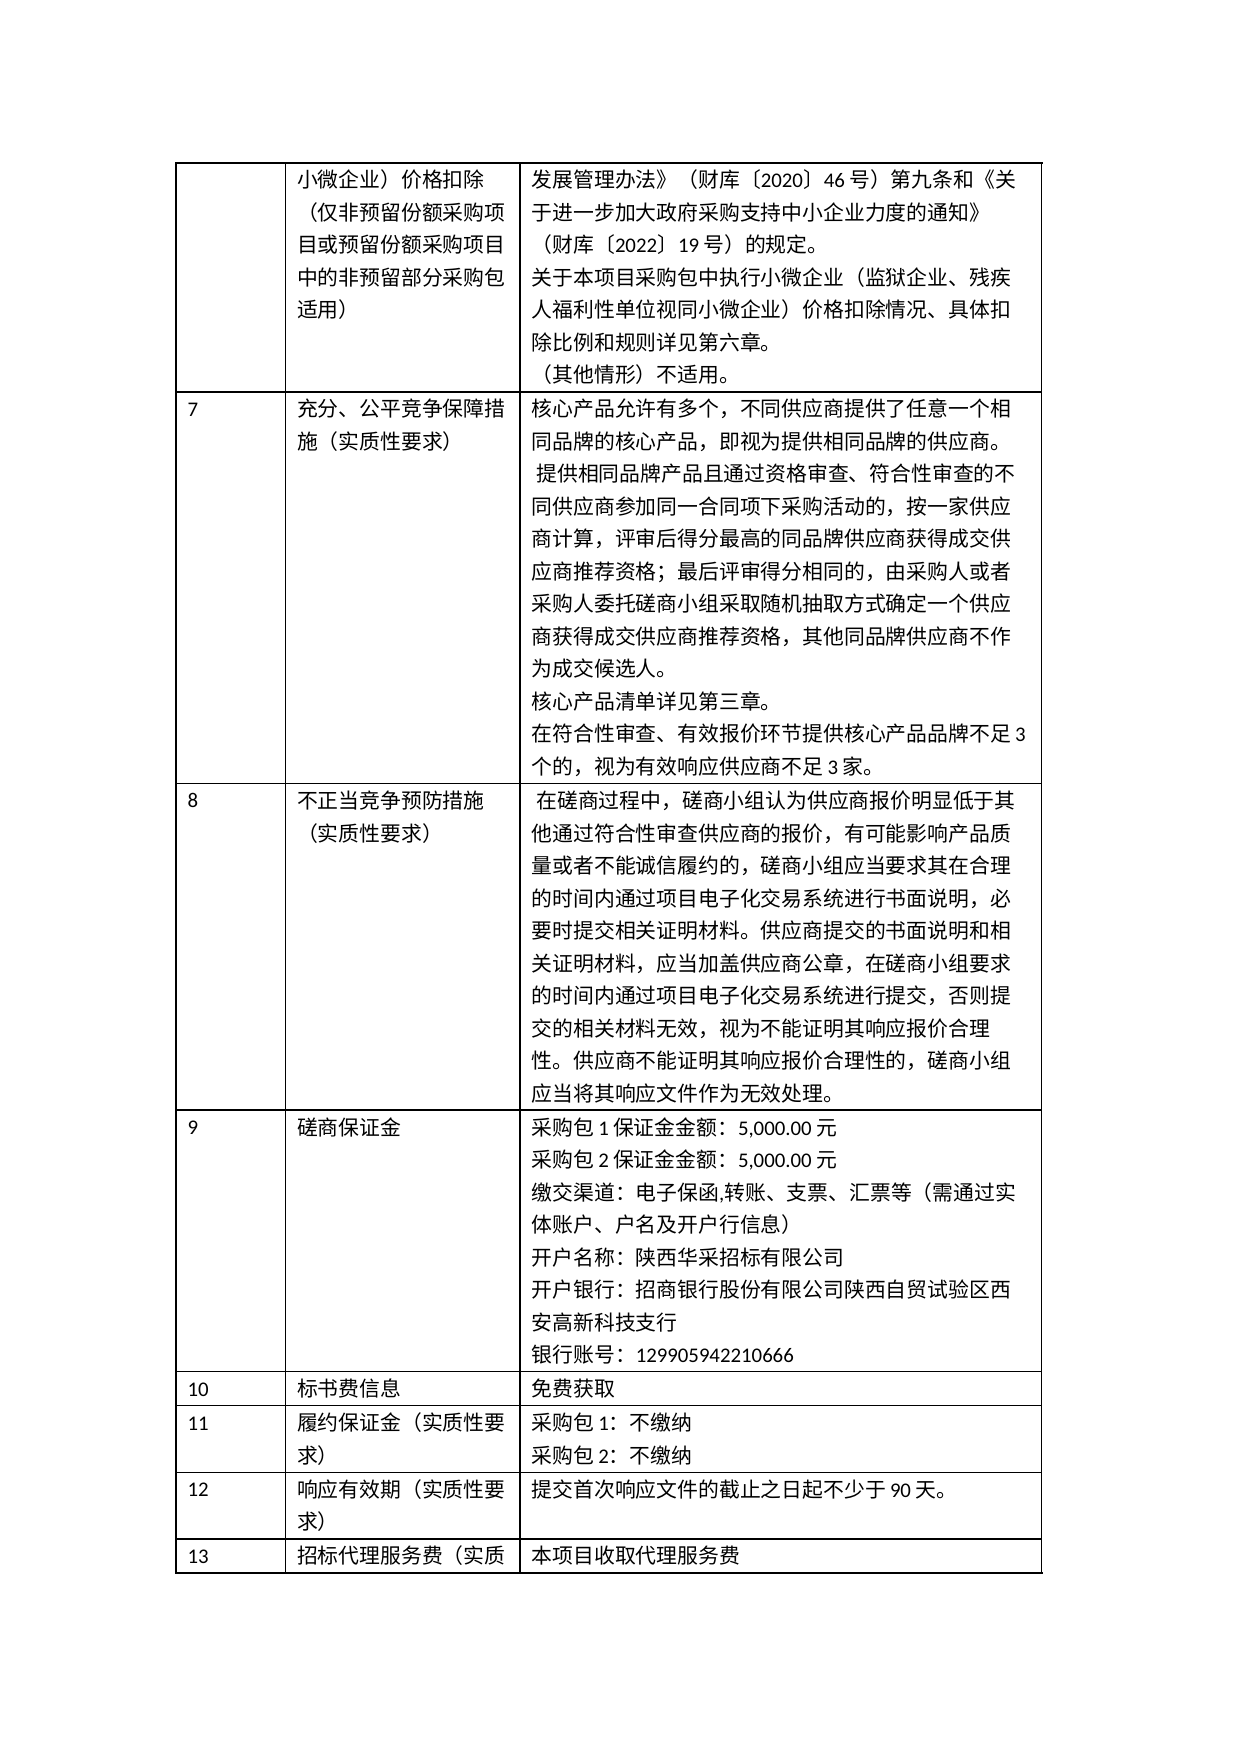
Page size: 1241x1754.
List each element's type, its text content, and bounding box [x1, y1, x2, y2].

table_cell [521, 164, 1041, 391]
table_cell 充分、公平竞争保障措施（实质性要求） [286, 393, 519, 783]
table_cell 提交首次响应文件的截止之日起不少于90天。 [521, 1473, 1041, 1538]
table_cell 磋商保证金 [286, 1111, 519, 1371]
table_cell 标书费信息 [286, 1372, 519, 1405]
table_cell 10 [177, 1372, 285, 1405]
table_cell 采购包1保证金金额：5,000.00元 采购包2保证金金额：5,000.00元 缴交渠道：电子保函,转账、支票、汇票等（需通过实体账户、户名及开户行信息） 开户名称：陕西华采招标有限公司 开户银行：招商银行股份有限公司陕西自贸试验区西安高新科技支行 银行账号：129905942210666 [521, 1111, 1041, 1371]
table_cell 履约保证金（实质性要求） [286, 1406, 519, 1471]
table_cell 6 [177, 164, 285, 391]
table_cell 9 [177, 1111, 285, 1371]
table_cell 核心产品允许有多个，不同供应商提供了任意一个相同品牌的核心产品，即视为提供相同品牌的供应商。 提供相同品牌产品且通过资格审查、符合性审查的不同供应商参加同一合同项下采购活动的，按一家供应商计算，评审后得分最高的同品牌供应商获得成交供应商推荐资格；最后评审得分相同的，由采购人或者采购人委托磋商小组采取随机抽取方式确定一个供应商获得成交供应商推荐资格，其他同品牌供应商不作为成交候选人。 核心产品清单详见第三章。 在符合性审查、有效报价环节提供核心产品品牌不足3个的，视为有效响应供应商不足3家。 [521, 393, 1041, 783]
table_cell 12 [177, 1473, 285, 1538]
table_cell 免费获取 [521, 1372, 1041, 1405]
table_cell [286, 164, 519, 391]
table_cell 在磋商过程中，磋商小组认为供应商报价明显低于其他通过符合性审查供应商的报价，有可能影响产品质量或者不能诚信履约的，磋商小组应当要求其在合理的时间内通过项目电子化交易系统进行书面说明，必要时提交相关证明材料。供应商提交的书面说明和相关证明材料，应当加盖供应商公章，在磋商小组要求的时间内通过项目电子化交易系统进行提交，否则提交的相关材料无效，视为不能证明其响应报价合理性。供应商不能证明其响应报价合理性的，磋商小组应当将其响应文件作为无效处理。 [521, 784, 1041, 1109]
table_cell 不正当竞争预防措施（实质性要求） [286, 784, 519, 1109]
table_cell 响应有效期（实质性要求） [286, 1473, 519, 1538]
table_cell 7 [177, 393, 285, 783]
table_cell 13 [177, 1540, 285, 1572]
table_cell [521, 1540, 1041, 1572]
table_cell 招标代理服务费（实质性要求） [286, 1540, 519, 1572]
table_cell 11 [177, 1406, 285, 1471]
table_cell 采购包1：不缴纳 采购包2：不缴纳 [521, 1406, 1041, 1471]
table_cell 8 [177, 784, 285, 1109]
